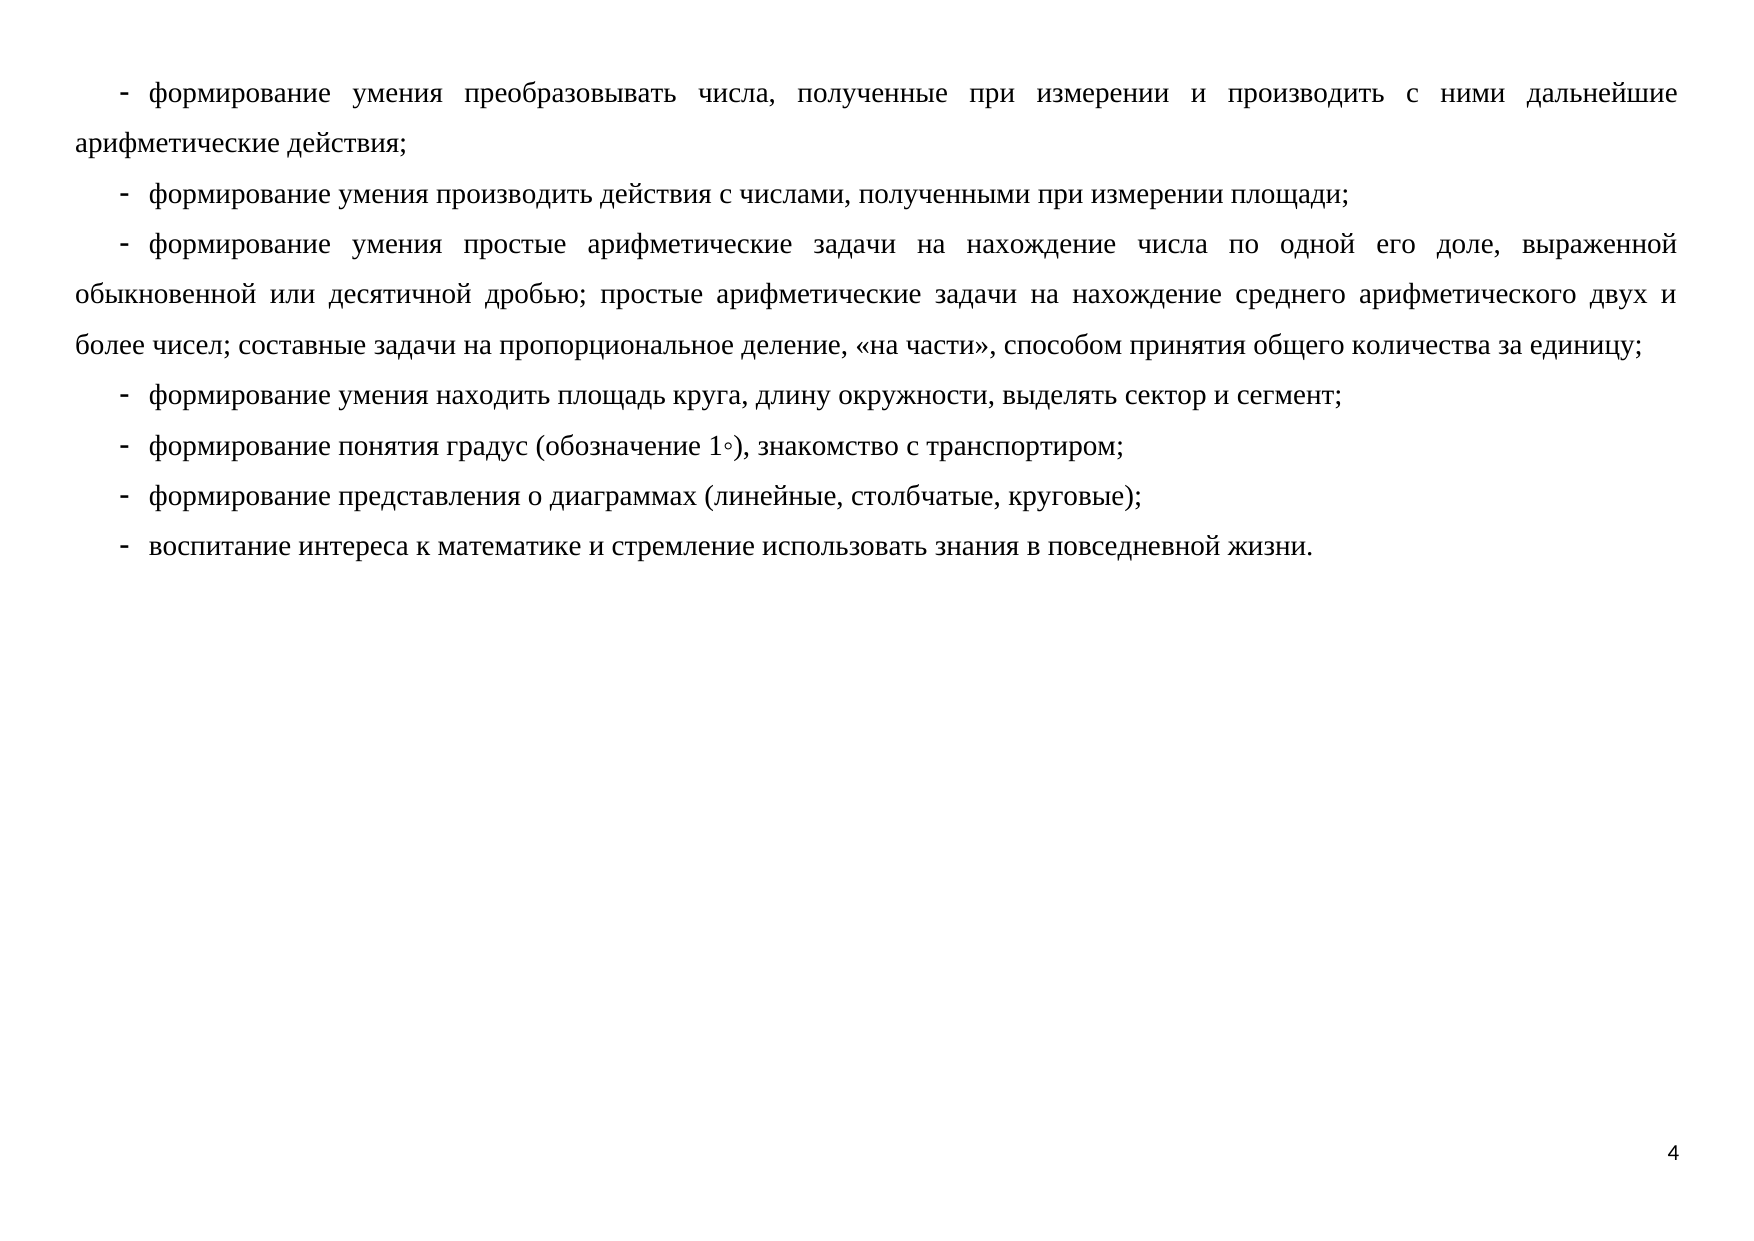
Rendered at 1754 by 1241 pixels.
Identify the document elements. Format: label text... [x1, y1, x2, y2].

list формирование умения преобразовывать числа, полученные при измерении и производить с ними дальнейшие арифметические действия; [75, 75, 1679, 159]
list формирование умения находить площадь круга, длину окружности, выделять сектор и сегмент; [75, 377, 1679, 411]
list формирование умения производить действия с числами, полученными при измерении площади; [75, 176, 1679, 209]
list воспитание интереса к математике и стремление использовать знания в повседневной жизни. [75, 528, 1679, 562]
list формирование представления о диаграммах (линейные, столбчатые, круговые); [75, 478, 1679, 512]
list формирование умения простые арифметические задачи на нахождение числа по одной его доле, выраженной обыкновенной или десятичной дробью; простые арифметические задачи на нахождение среднего арифметического двух и более чисел; составные задачи на пропорциональное деление, «на части», способом принятия общего количества за единицу; [75, 226, 1679, 360]
list формирование понятия градус (обозначение 1◦), знакомство с транспортиром; [75, 428, 1679, 461]
